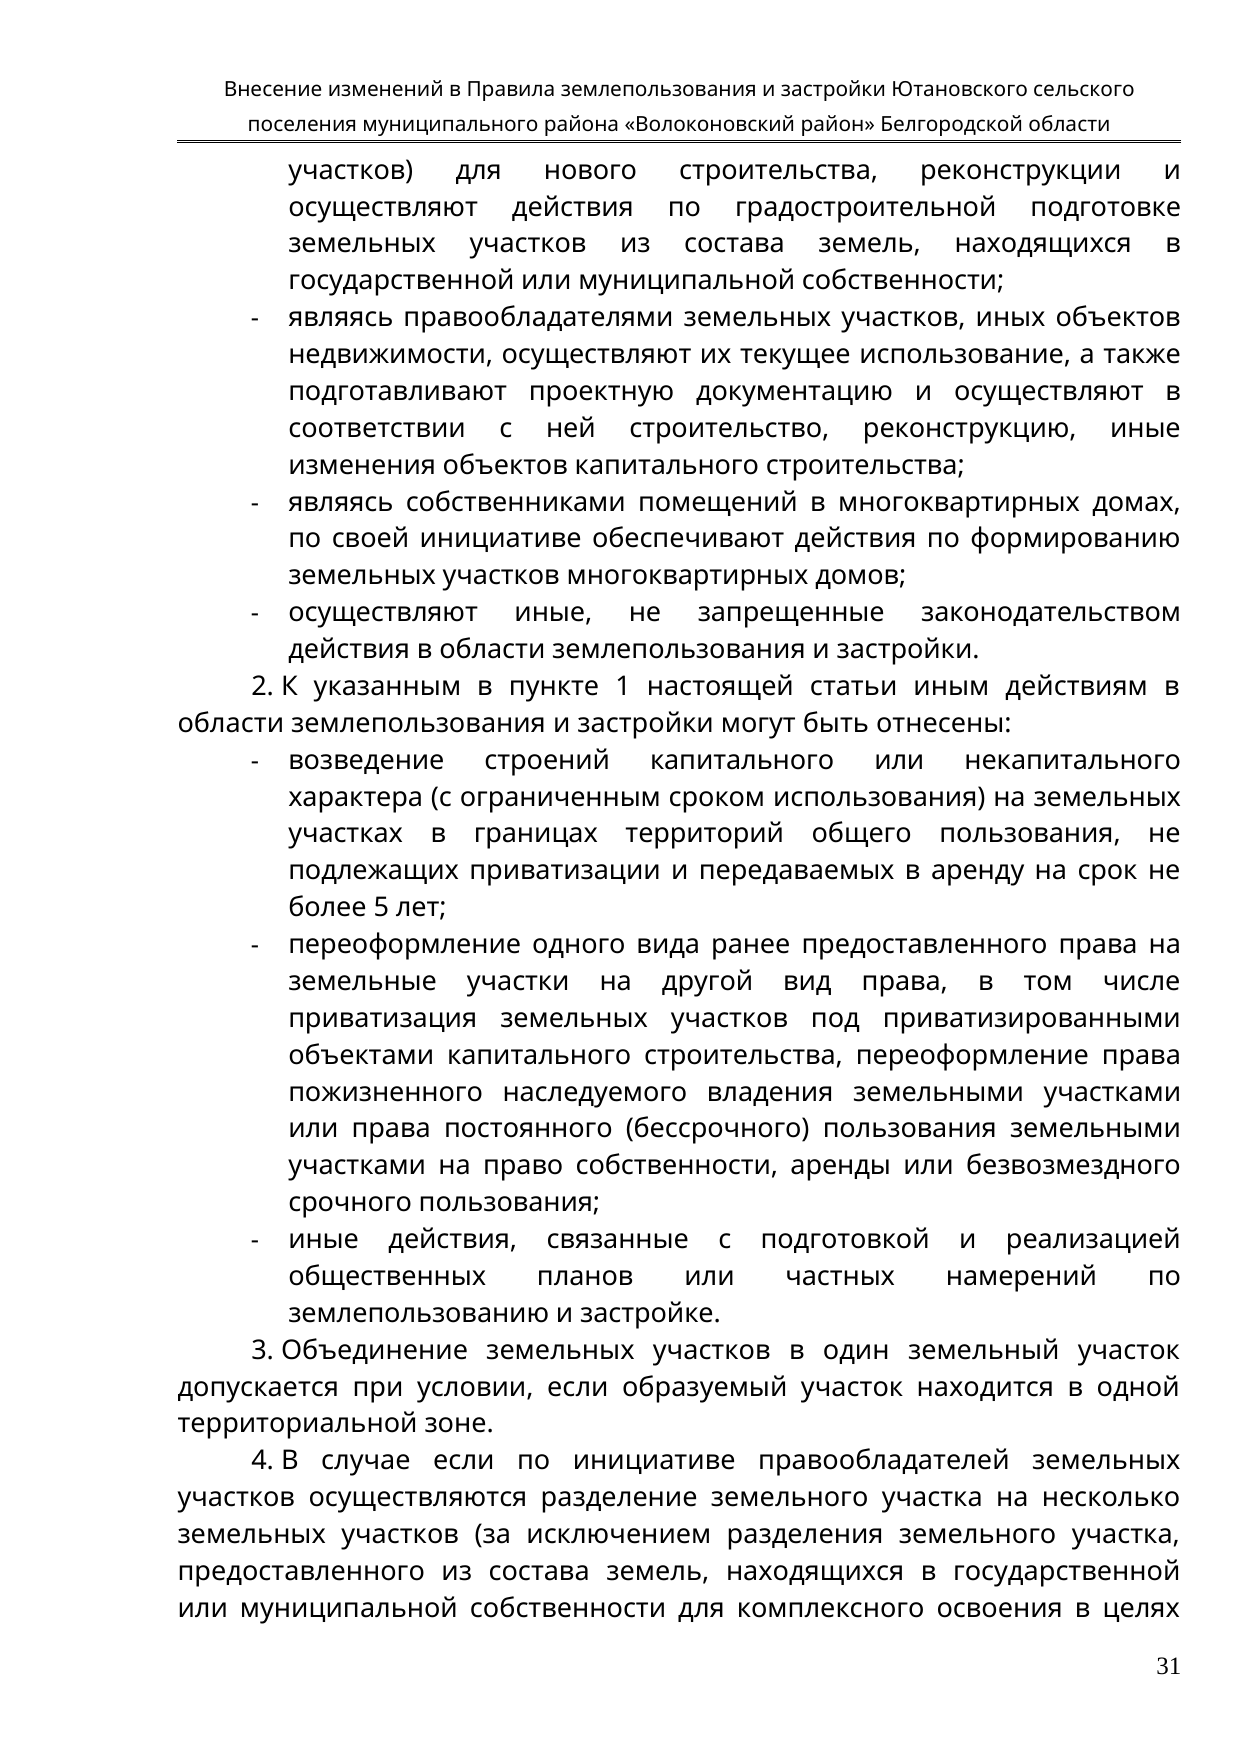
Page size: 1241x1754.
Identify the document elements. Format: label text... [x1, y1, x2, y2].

list переоформление одного вида ранее предоставленного права на земельные участки на другой вид права, в том числе приватизация земельных участков под приватизированными объектами капитального строительства, переоформление права пожизненного наследуемого владения земельными участками или права постоянного (бессрочного) пользования земельными участками на право собственности, аренды или безвозмездного срочного пользования; [251, 924, 1181, 1219]
list осуществляют иные, не запрещенные законодательством действия в области землепользования и застройки. [251, 593, 1181, 666]
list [177, 1441, 1181, 1625]
list иные действия, связанные с подготовкой и реализацией общественных планов или частных намерений по землепользованию и застройке. [251, 1219, 1181, 1330]
list Объединение земельных участков в один земельный участок допускается при условии, если образуемый участок находится в одной территориальной зоне. [177, 1330, 1181, 1441]
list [251, 150, 1181, 298]
list являясь собственниками помещений в многоквартирных домах, по своей инициативе обеспечивают действия по формированию земельных участков многоквартирных домов; [251, 482, 1181, 593]
list К указанным в пункте 1 настоящей статьи иным действиям в области землепользования и застройки могут быть отнесены: [177, 666, 1181, 740]
list возведение строений капитального или некапитального характера (с ограниченным сроком использования) на земельных участках в границах территорий общего пользования, не подлежащих приватизации и передаваемых в аренду на срок не более 5 лет; [251, 740, 1181, 924]
list являясь правообладателями земельных участков, иных объектов недвижимости, осуществляют их текущее использование, а также подготавливают проектную документацию и осуществляют в соответствии с ней строительство, реконструкцию, иные изменения объектов капитального строительства; [251, 298, 1181, 482]
